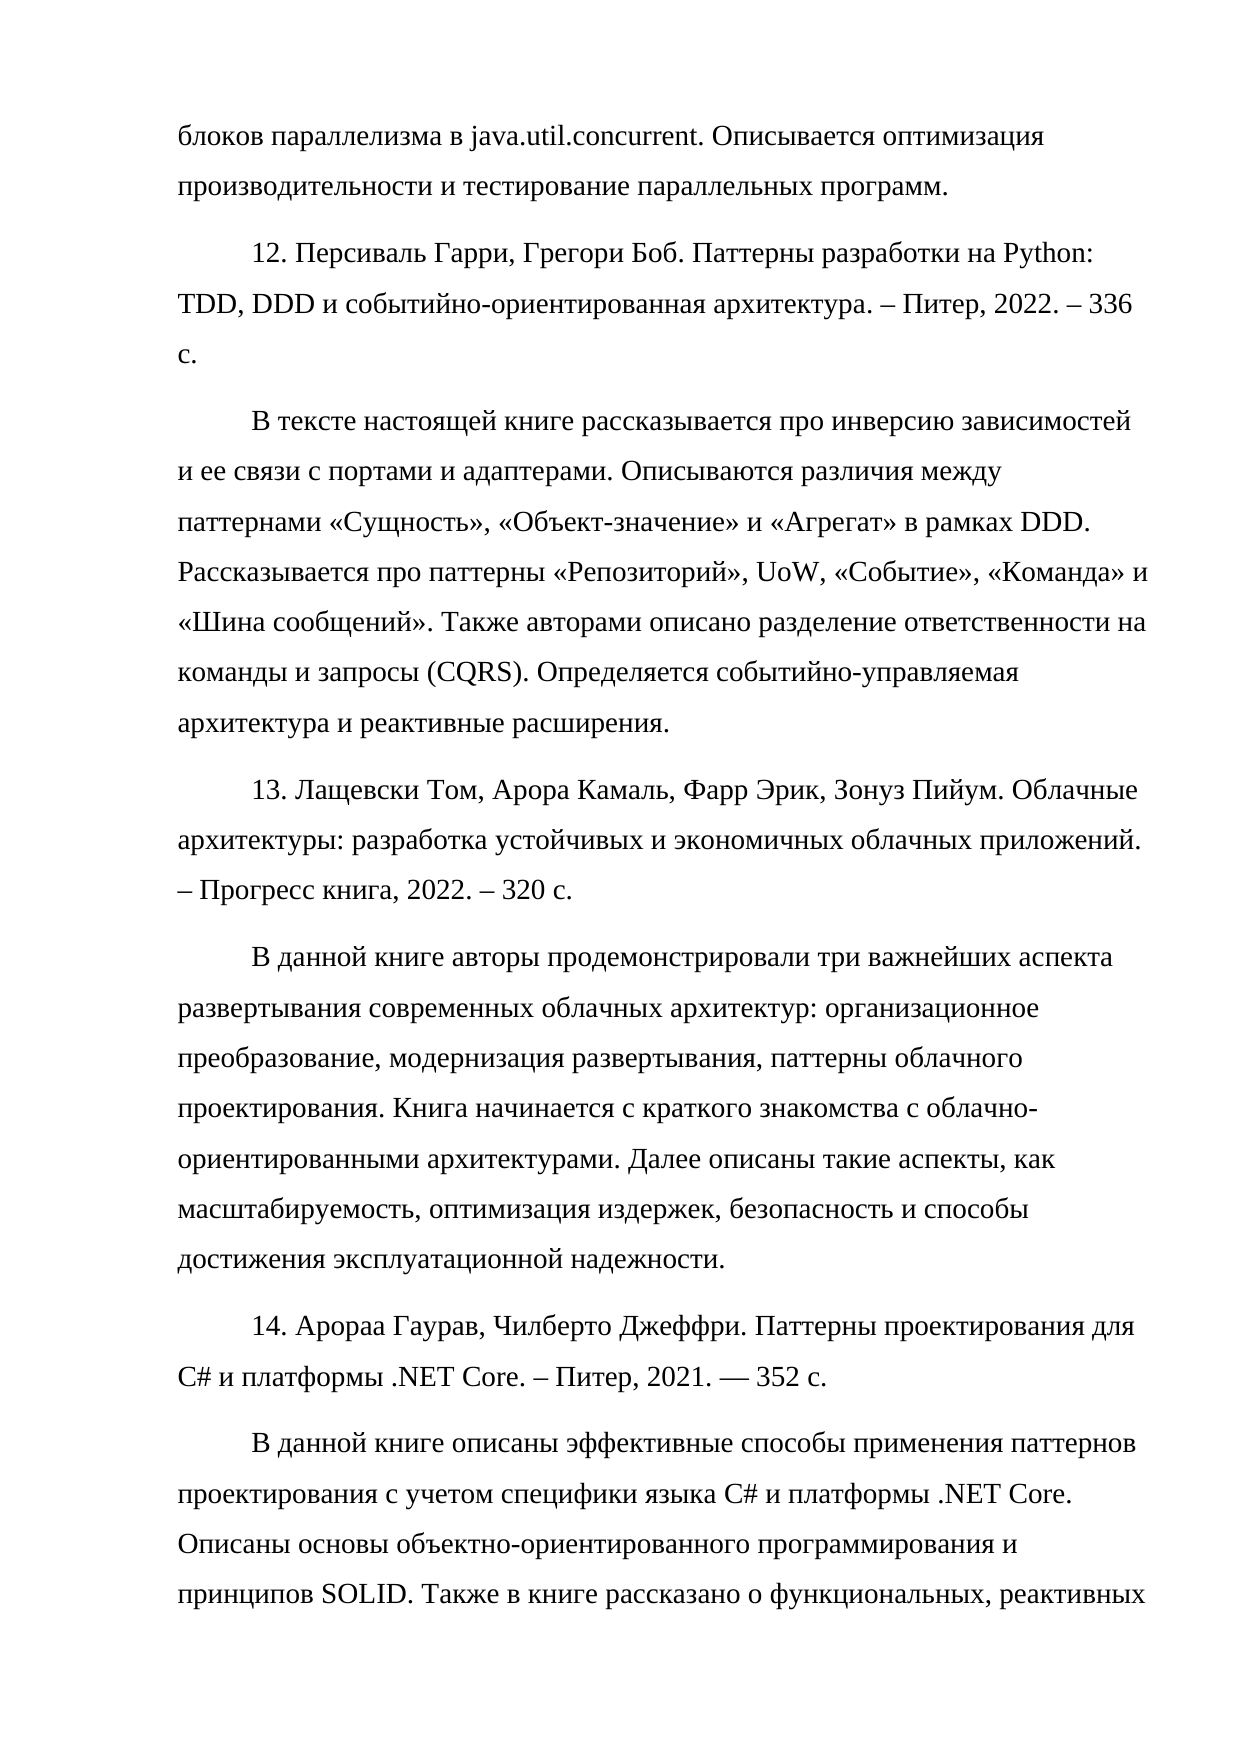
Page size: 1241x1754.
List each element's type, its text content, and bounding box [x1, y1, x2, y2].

text 13. Лащевски Том, Арора Камаль, Фарр Эрик, Зонуз Пийум. Облачные архитектуры: разработка устойчивых и экономичных облачных приложений. – Прогресс книга, 2022. – 320 с. [177, 772, 1152, 906]
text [177, 1426, 1152, 1610]
text 12. Персиваль Гарри, Грегори Боб. Паттерны разработки на Python: TDD, DDD и событийно-ориентированная архитектура. – Питер, 2022. – 336 с. [177, 235, 1152, 369]
text В данной книге авторы продемонстрировали три важнейших аспекта развертывания современных облачных архитектур: организационное преобразование, модернизация развертывания, паттерны облачного проектирования. Книга начинается с краткого знакомства с облачно-ориентированными архитектурами. Далее описаны такие аспекты, как масштабируемость, оптимизация издержек, безопасность и способы достижения эксплуатационной надежности. [177, 939, 1152, 1275]
text В тексте настоящей книге рассказывается про инверсию зависимостей и ее связи с портами и адаптерами. Описываются различия между паттернами «Сущность», «Объект-значение» и «Агрегат» в рамках DDD. Рассказывается про паттерны «Репозиторий», UoW, «Событие», «Команда» и «Шина сообщений». Также авторами описано разделение ответственности на команды и запросы (CQRS). Определяется событийно-управляемая архитектура и реактивные расширения. [177, 403, 1152, 738]
text 14. Арораа Гаурав, Чилберто Джеффри. Паттерны проектирования для C# и платформы .NET Core. – Питер, 2021. — 352 с. [177, 1308, 1152, 1392]
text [177, 118, 1152, 202]
